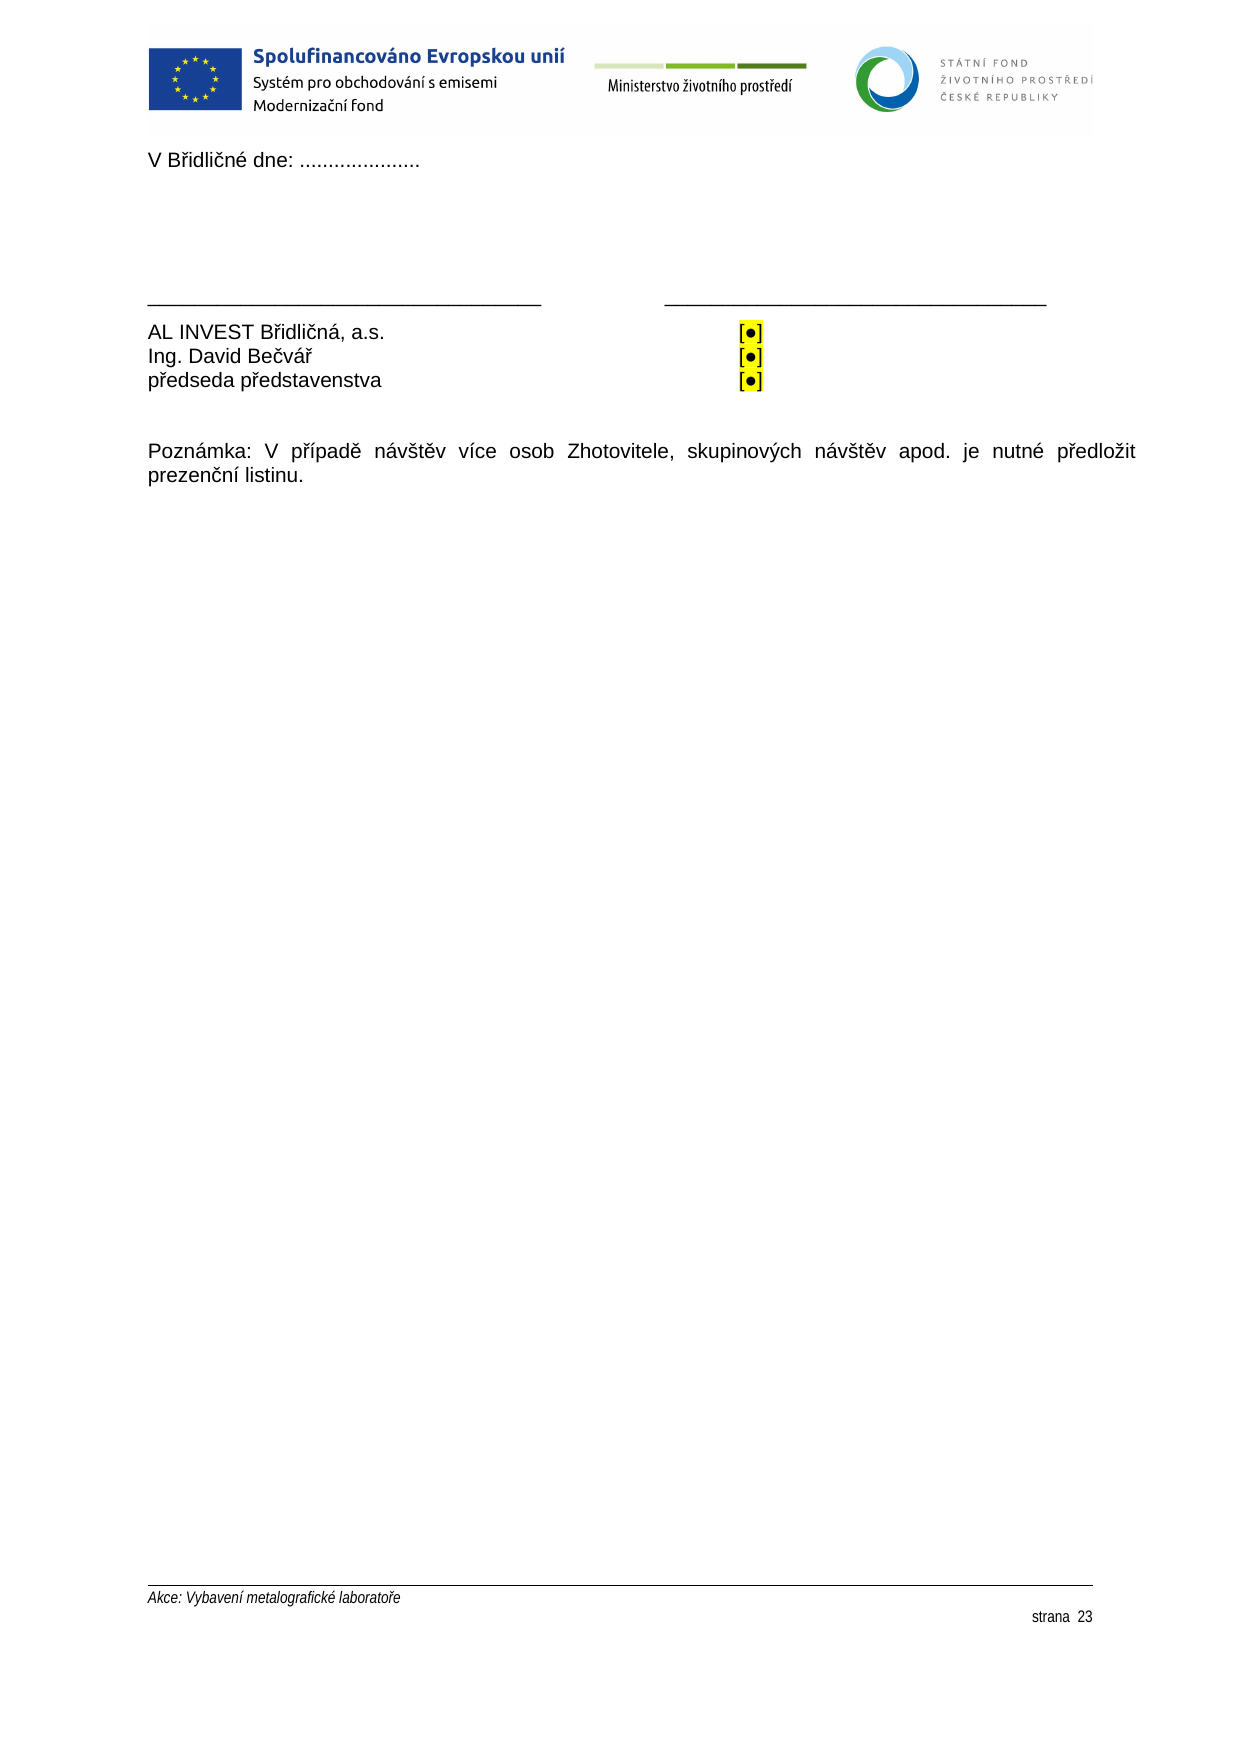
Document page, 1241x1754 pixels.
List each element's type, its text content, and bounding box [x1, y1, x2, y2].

picture [147, 21, 1093, 137]
text Ing. David Bečvář [●] [148, 343, 1093, 367]
text Poznámka: V případě návštěv více osob Zhotovitele, skupinových návštěv apod. je nutné předložit prezenční listinu. [148, 439, 1137, 487]
text předseda představenstva [●] [148, 367, 1137, 391]
text V Břidličné dne: ..................... [148, 148, 1093, 172]
text AL INVEST Břidličná, a.s. [●] [148, 319, 1093, 343]
text __________________________________ _________________________________ [148, 283, 1093, 307]
